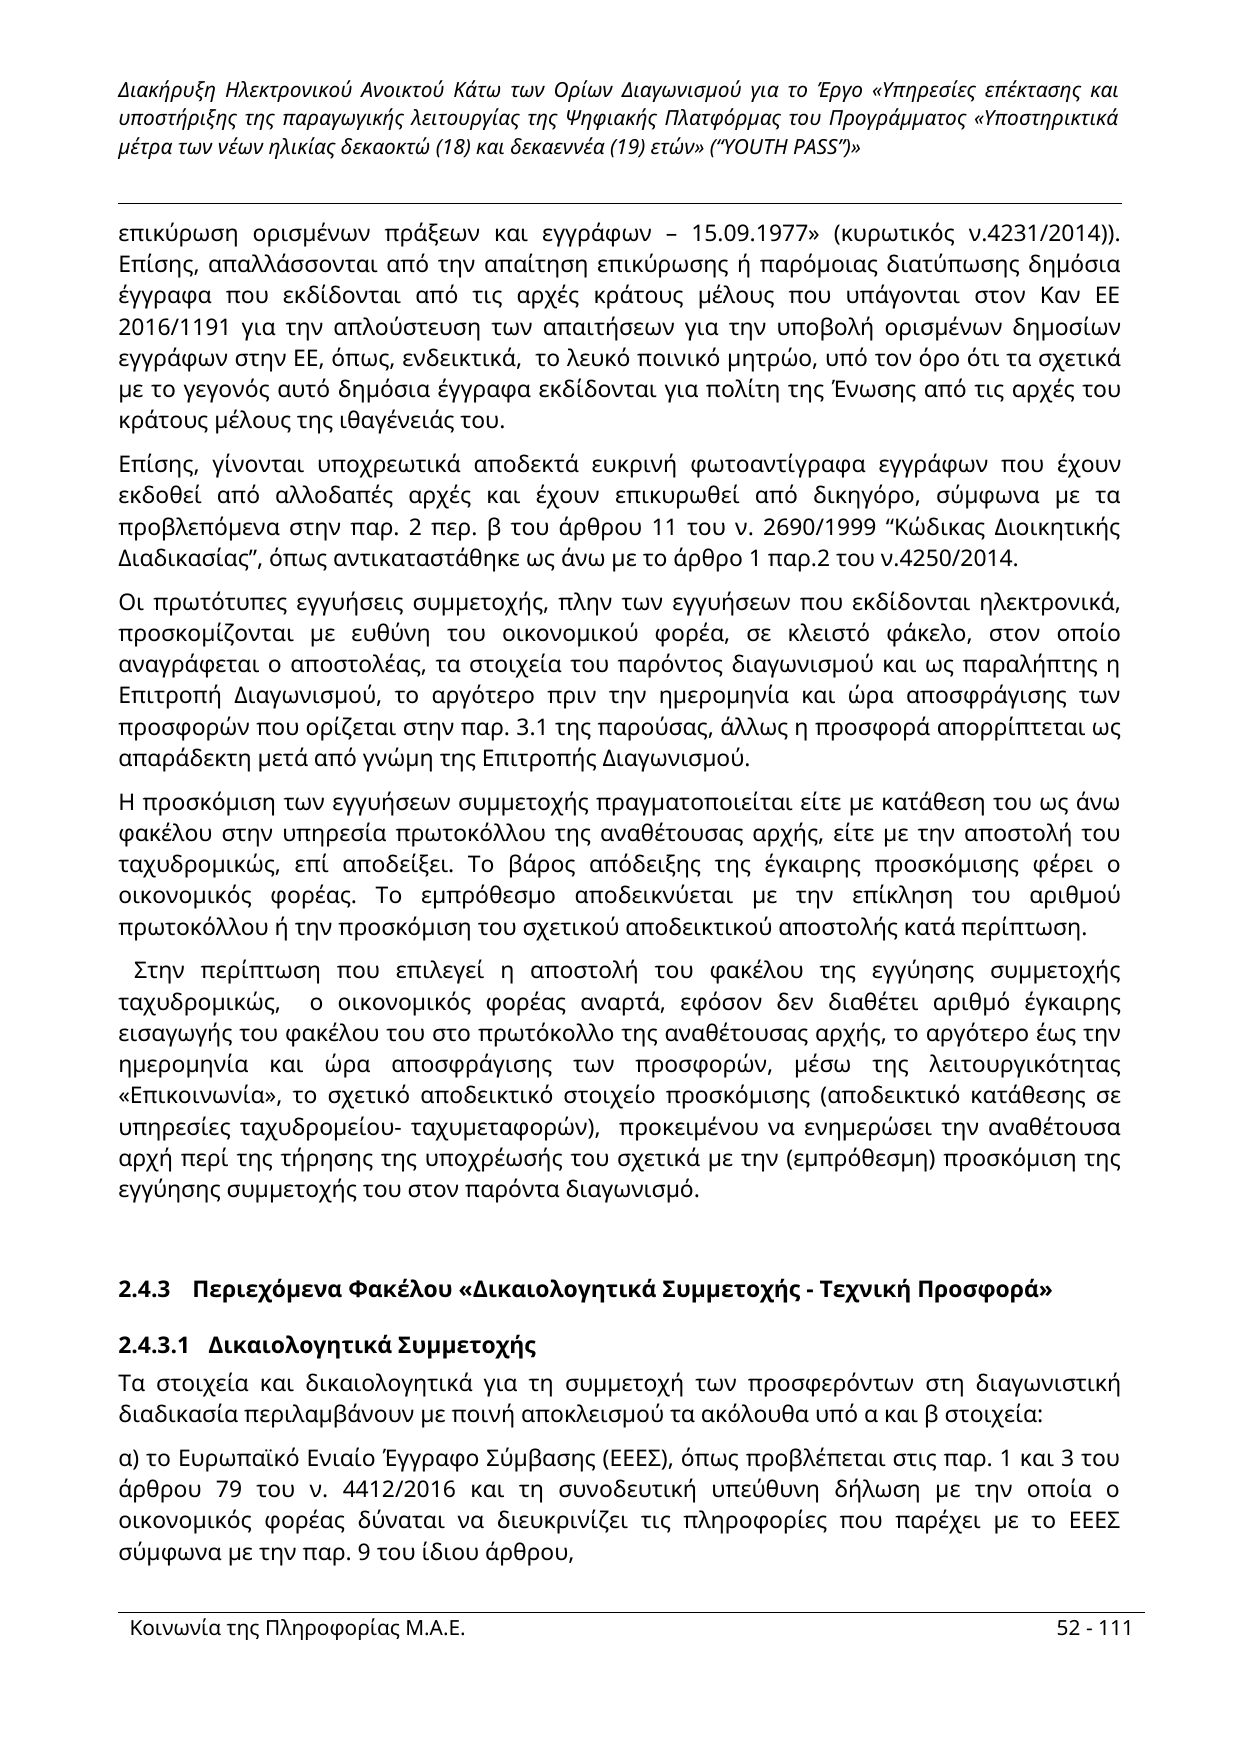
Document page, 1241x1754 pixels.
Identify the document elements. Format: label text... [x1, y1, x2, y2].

text Τα στοιχεία και δικαιολογητικά για τη συμμετοχή των προσφερόντων στη διαγωνιστική διαδικασία περιλαμβάνουν με ποινή αποκλεισμού τα ακόλουθα υπό α και β στοιχεία: [118, 1367, 1122, 1429]
text α) το Ευρωπαϊκό Ενιαίο Έγγραφο Σύμβασης (ΕΕΕΣ), όπως προβλέπεται στις παρ. 1 και 3 του άρθρου 79 του ν. 4412/2016 και τη συνοδευτική υπεύθυνη δήλωση με την οποία ο οικονομικός φορέας δύναται να διευκρινίζει τις πληροφορίες που παρέχει με το ΕΕΕΣ σύμφωνα με την παρ. 9 του ίδιου άρθρου, [118, 1442, 1122, 1567]
text Στην περίπτωση που επιλεγεί η αποστολή του φακέλου της εγγύησης συμμετοχής ταχυδρομικώς, ο οικονομικός φορέας αναρτά, εφόσον δεν διαθέτει αριθμό έγκαιρης εισαγωγής του φακέλου του στο πρωτόκολλο της αναθέτουσας αρχής, το αργότερο έως την ημερομηνία και ώρα αποσφράγισης των προσφορών, μέσω της λειτουργικότητας «Επικοινωνία», το σχετικό αποδεικτικό στοιχείο προσκόμισης (αποδεικτικό κατάθεσης σε υπηρεσίες ταχυδρομείου- ταχυμεταφορών), προκειμένου να ενημερώσει την αναθέτουσα αρχή περί της τήρησης της υποχρέωσής του σχετικά με την (εμπρόθεσμη) προσκόμιση της εγγύησης συμμετοχής του στον παρόντα διαγωνισμό. [118, 954, 1122, 1204]
subtitle Περιεχόμενα Φακέλου «Δικαιολογητικά Συμμετοχής - Τεχνική Προσφορά» [118, 1273, 1122, 1304]
text Επίσης, γίνονται υποχρεωτικά αποδεκτά ευκρινή φωτοαντίγραφα εγγράφων που έχουν εκδοθεί από αλλοδαπές αρχές και έχουν επικυρωθεί από δικηγόρο, σύμφωνα με τα προβλεπόμενα στην παρ. 2 περ. β του άρθρου 11 του ν. 2690/1999 “Κώδικας Διοικητικής Διαδικασίας”, όπως αντικαταστάθηκε ως άνω με το άρθρο 1 παρ.2 του ν.4250/2014. [118, 448, 1122, 573]
text Η προσκόμιση των εγγυήσεων συμμετοχής πραγματοποιείται είτε με κατάθεση του ως άνω φακέλου στην υπηρεσία πρωτοκόλλου της αναθέτουσας αρχής, είτε με την αποστολή του ταχυδρομικώς, επί αποδείξει. Το βάρος απόδειξης της έγκαιρης προσκόμισης φέρει ο οικονομικός φορέας. Το εμπρόθεσμο αποδεικνύεται με την επίκληση του αριθμού πρωτοκόλλου ή την προσκόμιση του σχετικού αποδεικτικού αποστολής κατά περίπτωση. [118, 786, 1122, 942]
subtitle Δικαιολογητικά Συμμετοχής [118, 1329, 1122, 1361]
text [118, 217, 1122, 436]
text Οι πρωτότυπες εγγυήσεις συμμετοχής, πλην των εγγυήσεων που εκδίδονται ηλεκτρονικά, προσκομίζονται με ευθύνη του οικονομικού φορέα, σε κλειστό φάκελο, στον οποίο αναγράφεται ο αποστολέας, τα στοιχεία του παρόντος διαγωνισμού και ως παραλήπτης η Επιτροπή Διαγωνισμού, το αργότερο πριν την ημερομηνία και ώρα αποσφράγισης των προσφορών που ορίζεται στην παρ. 3.1 της παρούσας, άλλως η προσφορά απορρίπτεται ως απαράδεκτη μετά από γνώμη της Επιτροπής Διαγωνισμού. [118, 586, 1122, 773]
